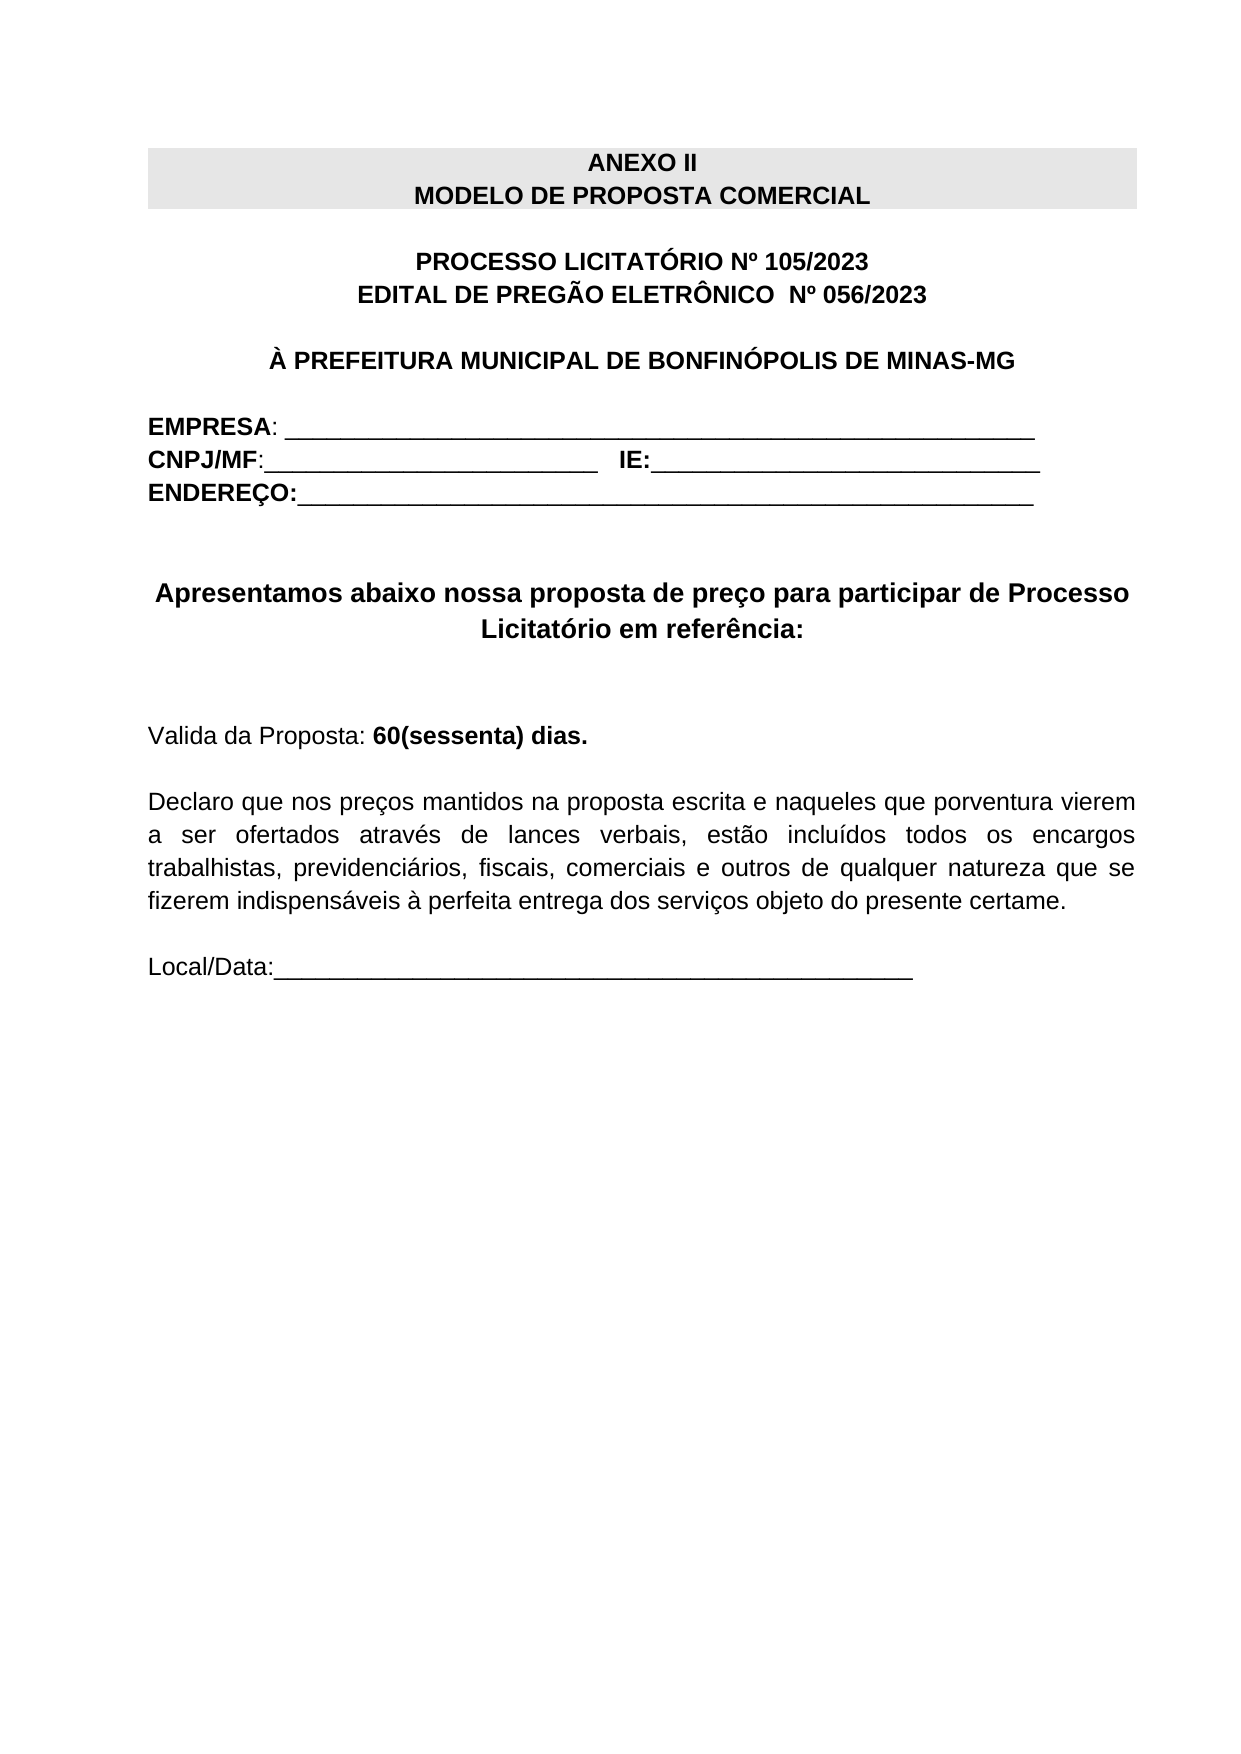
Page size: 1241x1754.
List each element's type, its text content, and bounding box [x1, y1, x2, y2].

text ENDEREÇO:_____________________________________________________ [148, 478, 1137, 507]
text Valida da Proposta: 60(sessenta) dias. [148, 721, 1137, 749]
text MODELO DE PROPOSTA COMERCIAL [148, 181, 1137, 209]
text PROCESSO LICITATÓRIO Nº 105/2023 [148, 247, 1137, 275]
text EMPRESA: ______________________________________________________ [148, 412, 1137, 441]
text Local/Data:______________________________________________ [148, 952, 1137, 981]
text Apresentamos abaixo nossa proposta de preço para participar de Processo Licitatório em referência: [148, 577, 1137, 644]
text À PREFEITURA MUNICIPAL DE BONFINÓPOLIS DE MINAS-MG [148, 346, 1137, 374]
text CNPJ/MF:________________________ IE:____________________________ [148, 445, 1137, 473]
text EDITAL DE PREGÃO ELETRÔNICO Nº 056/2023 [148, 280, 1137, 308]
text ANEXO II [148, 148, 1137, 176]
text Declaro que nos preços mantidos na proposta escrita e naqueles que porventura vierem a ser ofertados através de lances verbais, estão incluídos todos os encargos trabalhistas, previdenciários, fiscais, comerciais e outros de qualquer natureza que se fizerem indispensáveis à perfeita entrega dos serviços objeto do presente certame. [148, 787, 1137, 914]
